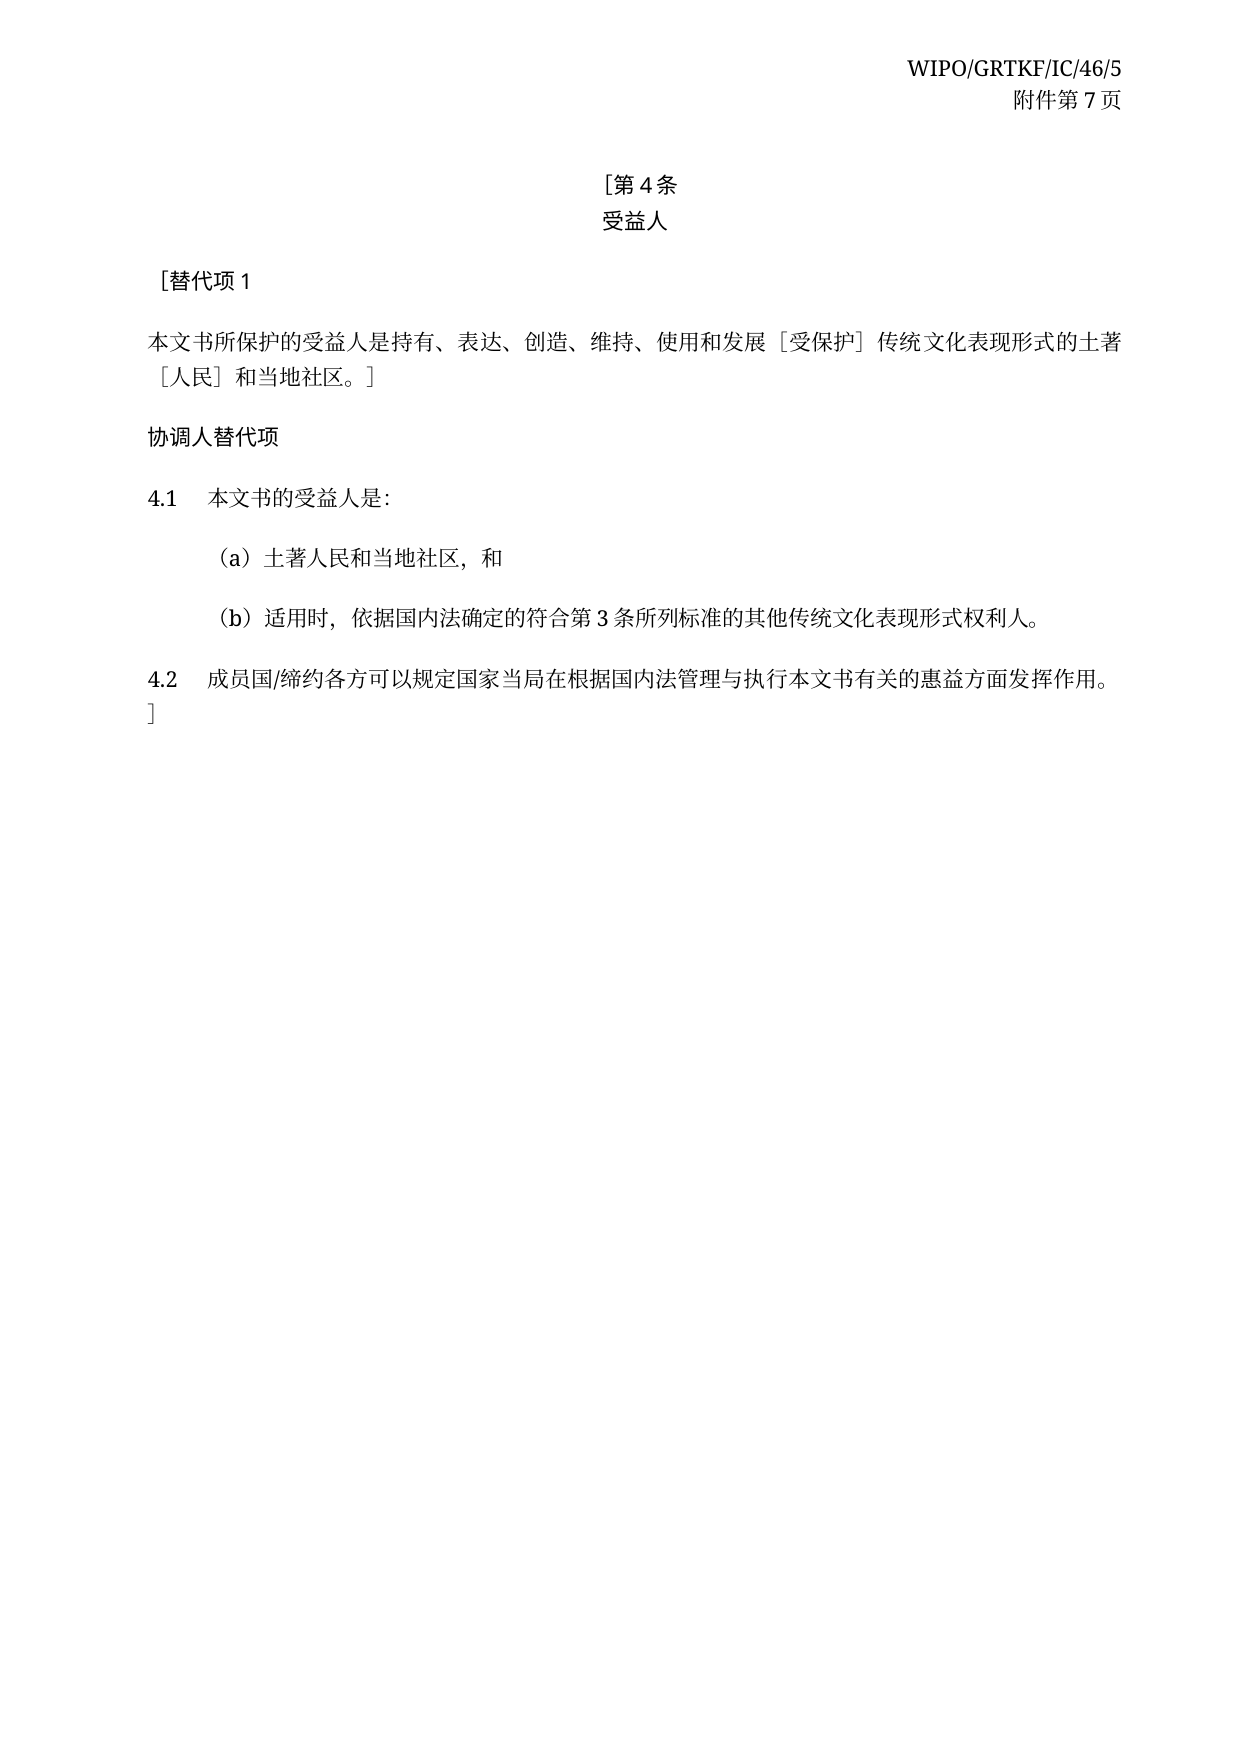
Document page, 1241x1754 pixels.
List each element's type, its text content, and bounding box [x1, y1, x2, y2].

text 本文书所保护的受益人是持有、表达、创造、维持、使用和发展［受保护］传统文化表现形式的土著［人民］和当地社区。］ [148, 321, 1122, 392]
text 协调人替代项 [148, 417, 1122, 452]
text ［第4条 受益人 [148, 164, 1122, 235]
text （a）土著人民和当地社区，和 [207, 537, 1122, 573]
text ［替代项1 [148, 260, 1122, 296]
text 4.2 成员国/缔约各方可以规定国家当局在根据国内法管理与执行本文书有关的惠益方面发挥作用。］ [148, 658, 1122, 729]
text 4.1 本文书的受益人是： [148, 477, 1122, 512]
text （b）适用时，依据国内法确定的符合第3条所列标准的其他传统文化表现形式权利人。 [207, 598, 1122, 633]
